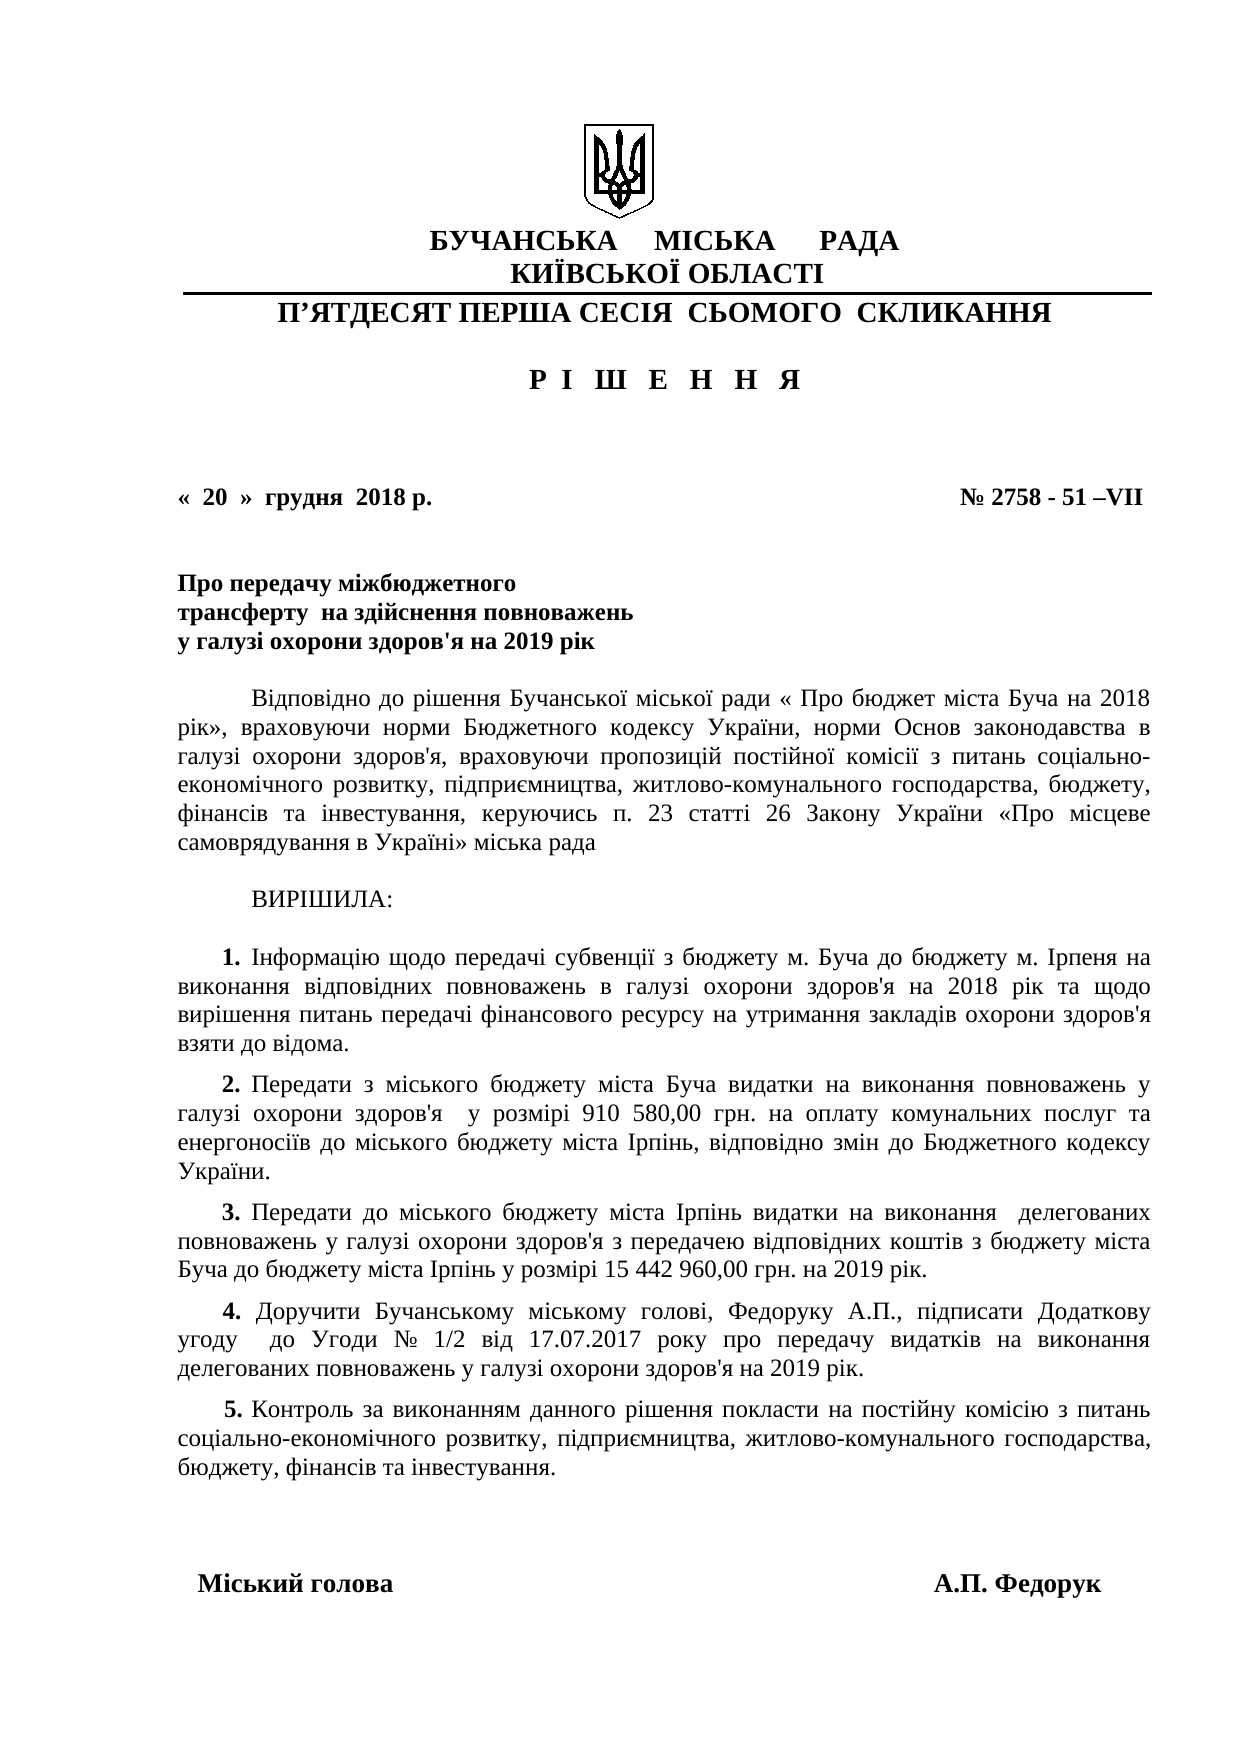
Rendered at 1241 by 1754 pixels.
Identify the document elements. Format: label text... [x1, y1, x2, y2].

text П’ЯТДЕСЯТ ПЕРША СЕСІЯ СЬОМОГО СКЛИКАННЯ [177, 295, 1152, 329]
list Контроль за виконанням данного рішення покласти на постійну комісію з питань соціально-економічного розвитку, підприємництва, житлово-комунального господарства, бюджету, фінансів та інвестування. [177, 1394, 1152, 1481]
subtitle КИЇВСЬКОЇ ОБЛАСТІ [183, 256, 1152, 292]
list Передати з міського бюджету міста Буча видатки на виконання повноважень у галузі охорони здоров'я у розмірі 910 580,00 грн. на оплату комунальних послуг та енергоносіїв до міського бюджету міста Ірпінь, відповідно змін до Бюджетного кодексу України. [177, 1069, 1152, 1184]
text у галузі охорони здоров'я на 2019 рік [177, 626, 1152, 654]
subtitle « 20 » грудня 2018 р. № 2758 - 51 –VІI [177, 482, 1152, 511]
subtitle Р І Ш Е Н Н Я [177, 362, 1152, 396]
text БУЧАНСЬКА МІСЬКА РАДА [177, 223, 1152, 256]
text 4. Доручити Бучанському міському голові, Федоруку А.П., підписати Додаткову угоду до Угоди № 1/2 від 17.07.2017 року про передачу видатків на виконання делегованих повноважень у галузі охорони здоров'я на 2019 рік. [177, 1296, 1152, 1382]
list Передати до міського бюджету міста Ірпінь видатки на виконання делегованих повноважень у галузі охорони здоров'я з передачею відповідних коштів з бюджету міста Буча до бюджету міста Ірпінь у розмірі 15 442 960,00 грн. на 2019 рік. [177, 1197, 1152, 1283]
text ВИРІШИЛА: [177, 884, 1152, 913]
text Міський голова А.П. Федорук [177, 1567, 1152, 1598]
text Відповідно до рішення Бучанської міської ради « Про бюджет міста Буча на 2018 рік», враховуючи норми Бюджетного кодексу України, норми Основ законодавства в галузі охорони здоров'я, враховуючи пропозицій постійної комісії з питань соціально-економічного розвитку, підприємництва, житлово-комунального господарства, бюджету, фінансів та інвестування, керуючись п. 23 статті 26 Закону України «Про місцеве самоврядування в Україні» міська рада [177, 683, 1152, 856]
text трансферту на здійснення повноважень [177, 597, 1152, 626]
list Інформацію щодо передачі субвенції з бюджету м. Буча до бюджету м. Ірпеня на виконання відповідних повноважень в галузі охорони здоров'я на 2018 рік та щодо вирішення питань передачі фінансового ресурсу на утримання закладів охорони здоров'я взяти до відома. [177, 942, 1152, 1057]
text Про передачу міжбюджетного [177, 568, 1152, 597]
